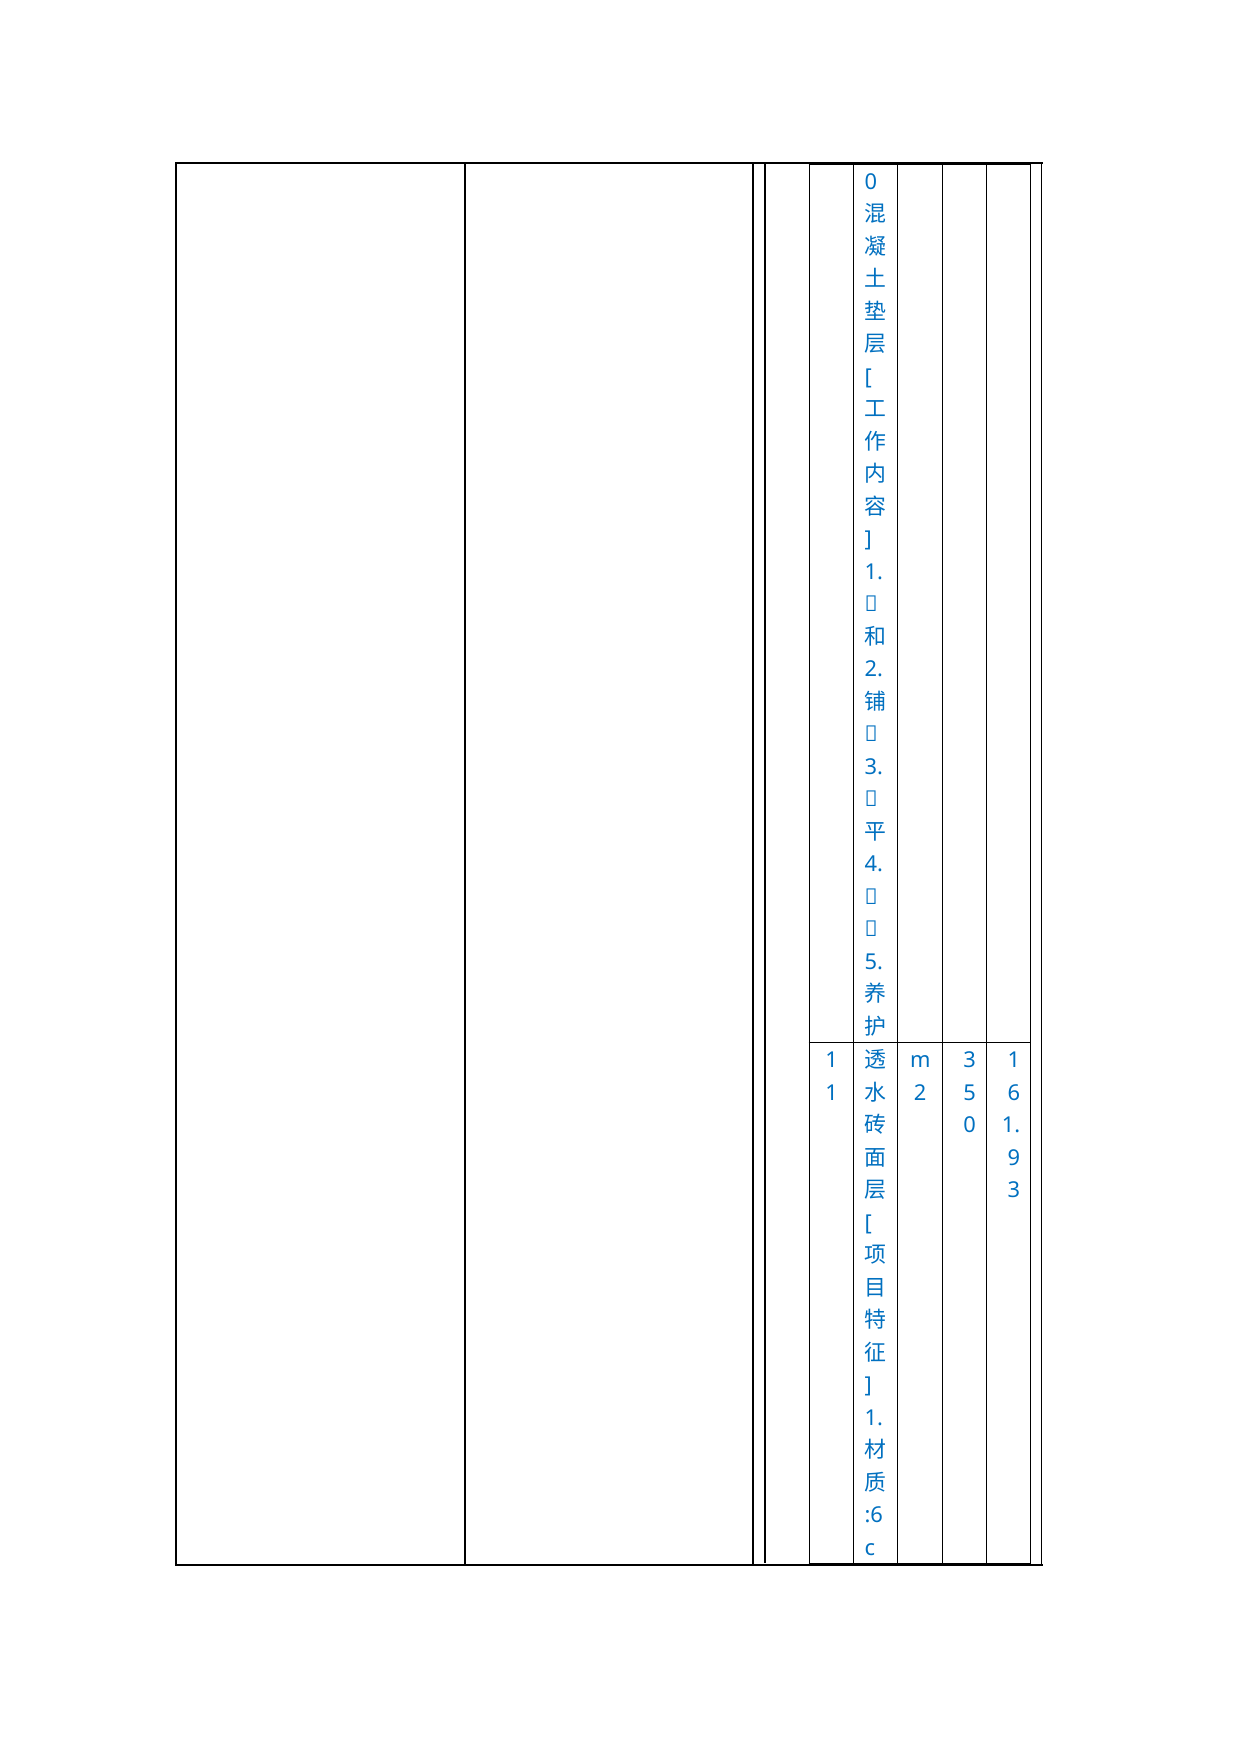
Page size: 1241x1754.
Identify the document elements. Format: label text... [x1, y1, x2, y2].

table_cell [1031, 164, 1041, 1564]
table_cell [466, 164, 752, 1564]
table_cell 2 [177, 164, 464, 1564]
